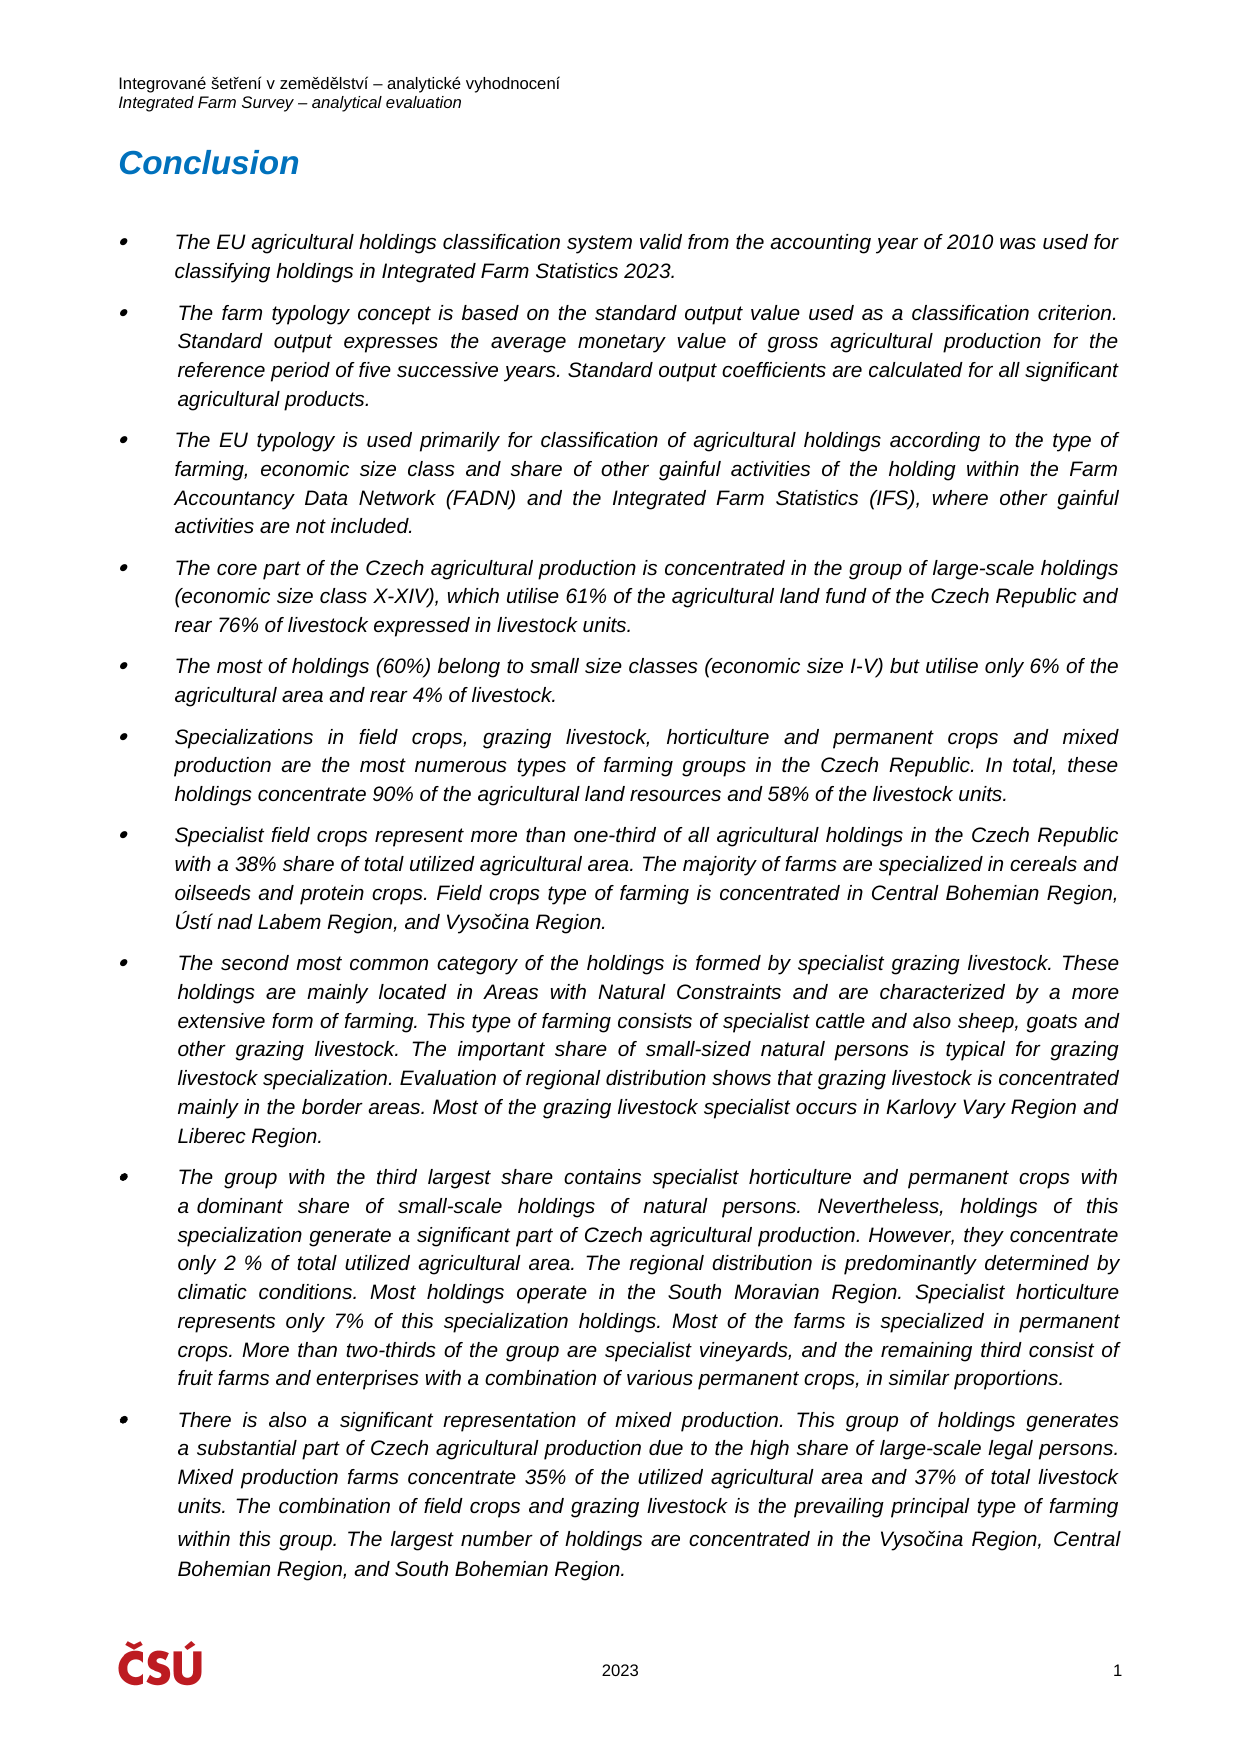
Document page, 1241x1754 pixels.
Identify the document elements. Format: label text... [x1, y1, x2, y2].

list Specializations in field crops, grazing livestock, horticulture and permanent crops and mixed production are the most numerous types of farming groups in the Czech Republic. In total, these holdings concentrate 90% of the agricultural land resources and 58% of the livestock units. [118, 724, 1122, 806]
list Specialist field crops represent more than one-third of all agricultural holdings in the Czech Republic with a 38% share of total utilized agricultural area. The majority of farms are specialized in cereals and oilseeds and protein crops. Field crops type of farming is concentrated in Central Bohemian Region, Ústí nad Labem Region, and Vysočina Region. [118, 823, 1122, 934]
list The core part of the Czech agricultural production is concentrated in the group of large-scale holdings (economic size class X-XIV), which utilise 61% of the agricultural land fund of the Czech Republic and rear 76% of livestock expressed in livestock units. [118, 556, 1122, 637]
list There is also a significant representation of mixed production. This group of holdings generates a substantial part of Czech agricultural production due to the high share of large-scale legal persons. Mixed production farms concentrate 35% of the utilized agricultural area and 37% of total livestock units. The combination of field crops and grazing livestock is the prevailing principal type of farming within this group. The largest number of holdings are concentrated in the Vysočina Region, Central Bohemian Region, and South Bohemian Region. [118, 1407, 1122, 1581]
picture [118, 1640, 202, 1686]
list The most of holdings (60%) belong to small size classes (economic size I-V) but utilise only 6% of the agricultural area and rear 4% of livestock. [118, 654, 1122, 707]
list The EU typology is used primarily for classification of agricultural holdings according to the type of farming, economic size class and share of other gainful activities of the holding within the Farm Accountancy Data Network (FADN) and the Integrated Farm Statistics (IFS), where other gainful activities are not included. [118, 428, 1122, 538]
text Conclusion [118, 143, 1122, 181]
list The group with the third largest share contains specialist horticulture and permanent crops with a dominant share of small-scale holdings of natural persons. Nevertheless, holdings of this specialization generate a significant part of Czech agricultural production. However, they concentrate only 2 % of total utilized agricultural area. The regional distribution is predominantly determined by climatic conditions. Most holdings operate in the South Moravian Region. Specialist horticulture represents only 7% of this specialization holdings. Most of the farms is specialized in permanent crops. More than two-thirds of the group are specialist vineyards, and the remaining third consist of fruit farms and enterprises with a combination of various permanent crops, in similar proportions. [118, 1165, 1122, 1390]
list The EU agricultural holdings classification system valid from the accounting year of 2010 was used for classifying holdings in Integrated Farm Statistics 2023. [118, 230, 1122, 283]
list The second most common category of the holdings is formed by specialist grazing livestock. These holdings are mainly located in Areas with Natural Constraints and are characterized by a more extensive form of farming. This type of farming consists of specialist cattle and also sheep, goats and other grazing livestock. The important share of small-sized natural persons is typical for grazing livestock specialization. Evaluation of regional distribution shows that grazing livestock is concentrated mainly in the border areas. Most of the grazing livestock specialist occurs in Karlovy Vary Region and Liberec Region. [118, 951, 1122, 1147]
list The farm typology concept is based on the standard output value used as a classification criterion. Standard output expresses the average monetary value of gross agricultural production for the reference period of five successive years. Standard output coefficients are calculated for all significant agricultural products. [118, 300, 1122, 411]
